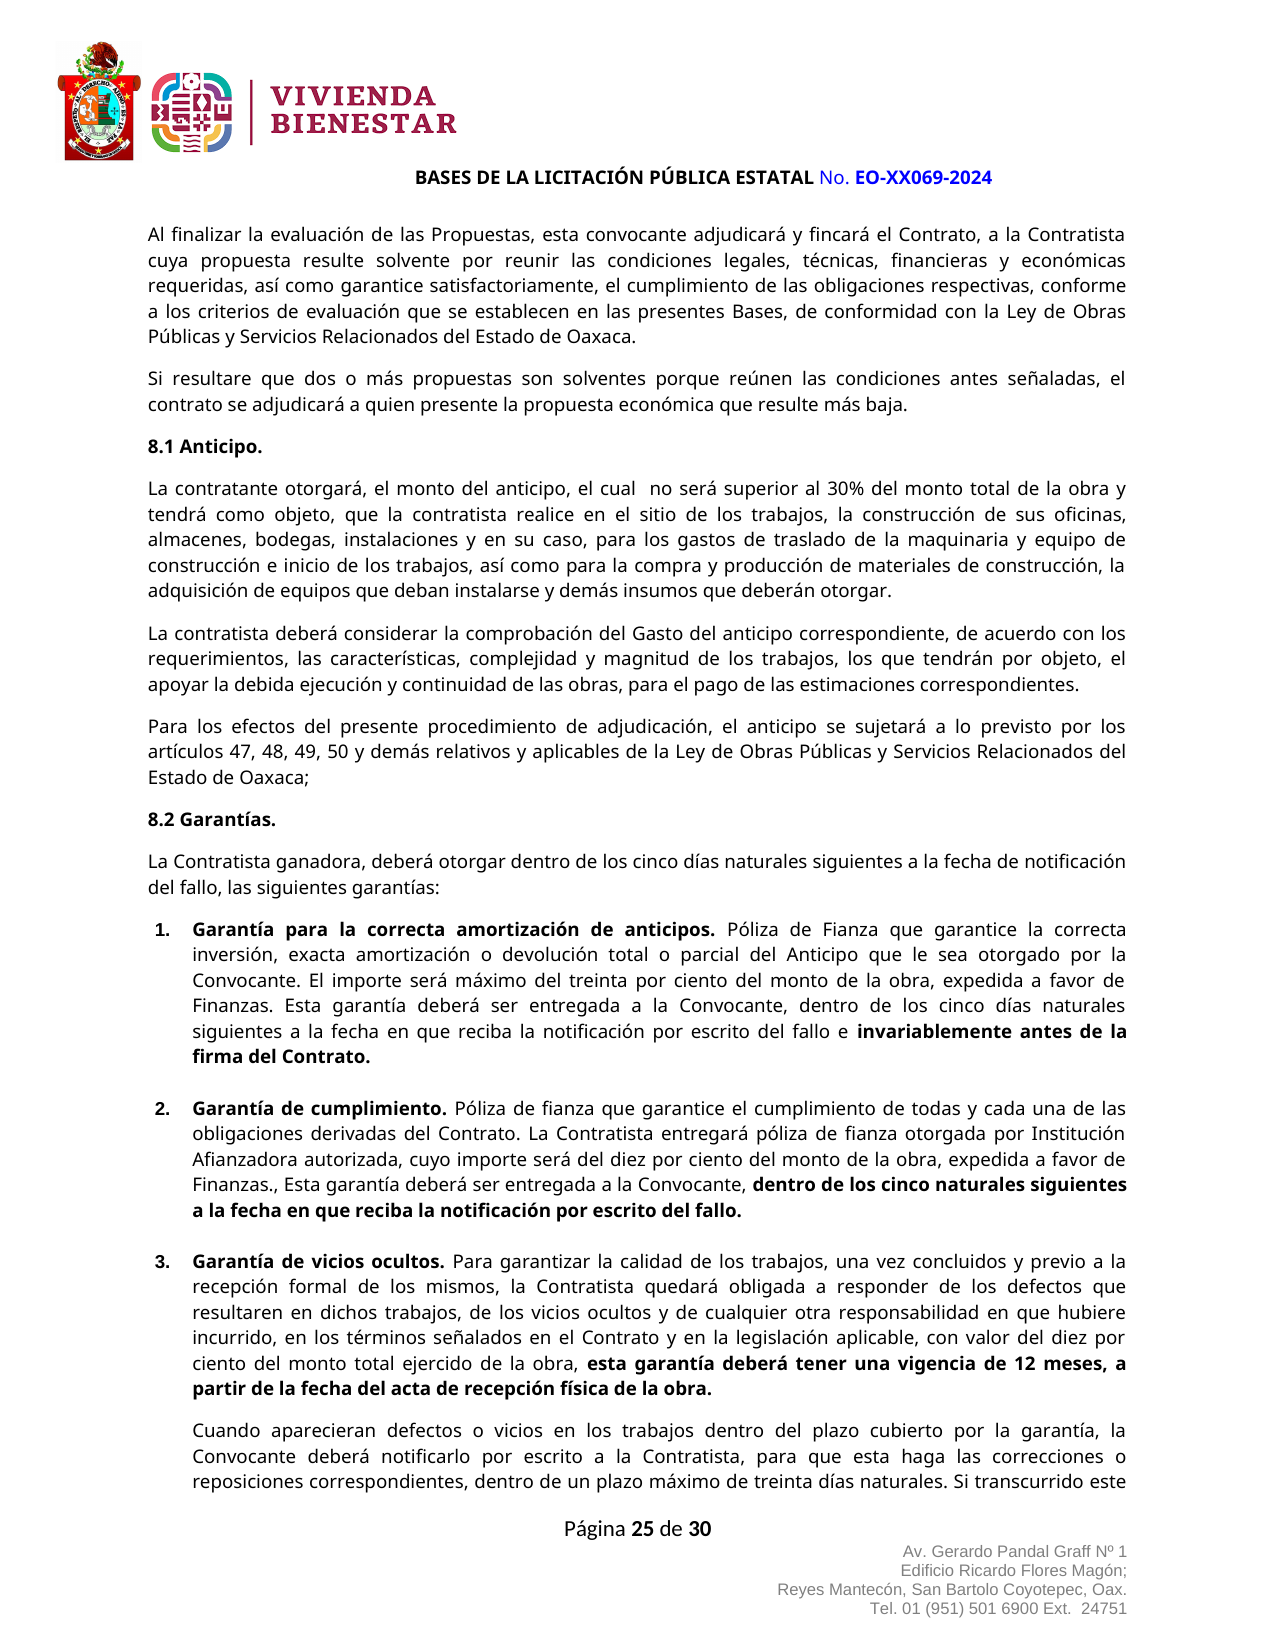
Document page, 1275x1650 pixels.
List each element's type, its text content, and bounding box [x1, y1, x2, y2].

text Para los efectos del presente procedimiento de adjudicación, el anticipo se sujetará a lo previsto por los artículos 47, 48, 49, 50 y demás relativos y aplicables de la Ley de Obras Públicas y Servicios Relacionados del Estado de Oaxaca; [148, 713, 1127, 790]
list Garantía para la correcta amortización de anticipos. Póliza de Fianza que garantice la correcta inversión, exacta amortización o devolución total o parcial del Anticipo que le sea otorgado por la Convocante. El importe será máximo del treinta por ciento del monto de la obra, expedida a favor de Finanzas. Esta garantía deberá ser entregada a la Convocante, dentro de los cinco días naturales siguientes a la fecha en que reciba la notificación por escrito del fallo e invariablemente antes de la firma del Contrato. [154, 916, 1127, 1069]
text Si resultare que dos o más propuestas son solventes porque reúnen las condiciones antes señaladas, el contrato se adjudicará a quien presente la propuesta económica que resulte más baja. [148, 366, 1127, 417]
text 8.1 Anticipo. [148, 433, 1127, 459]
text La contratante otorgará, el monto del anticipo, el cual no será superior al 30% del monto total de la obra y tendrá como objeto, que la contratista realice en el sitio de los trabajos, la construcción de sus oficinas, almacenes, bodegas, instalaciones y en su caso, para los gastos de traslado de la maquinaria y equipo de construcción e inicio de los trabajos, así como para la compra y producción de materiales de construcción, la adquisición de equipos que deban instalarse y demás insumos que deberán otorgar. [148, 476, 1127, 603]
text 8.2 Garantías. [148, 806, 1127, 832]
text La Contratista ganadora, deberá otorgar dentro de los cinco días naturales siguientes a la fecha de notificación del fallo, las siguientes garantías: [148, 848, 1127, 899]
picture [55, 41, 143, 163]
text Al finalizar la evaluación de las Propuestas, esta convocante adjudicará y fincará el Contrato, a la Contratista cuya propuesta resulte solvente por reunir las condiciones legales, técnicas, financieras y económicas requeridas, así como garantice satisfactoriamente, el cumplimiento de las obligaciones respectivas, conforme a los criterios de evaluación que se establecen en las presentes Bases, de conformidad con la Ley de Obras Públicas y Servicios Relacionados del Estado de Oaxaca. [148, 221, 1127, 349]
list Garantía de cumplimiento. Póliza de fianza que garantice el cumplimiento de todas y cada una de las obligaciones derivadas del Contrato. La Contratista entregará póliza de fianza otorgada por Institución Afianzadora autorizada, cuyo importe será del diez por ciento del monto de la obra, expedida a favor de Finanzas., Esta garantía deberá ser entregada a la Convocante, dentro de los cinco naturales siguientes a la fecha en que reciba la notificación por escrito del fallo. [154, 1095, 1127, 1222]
picture [147, 64, 473, 161]
text La contratista deberá considerar la comprobación del Gasto del anticipo correspondiente, de acuerdo con los requerimientos, las características, complejidad y magnitud de los trabajos, los que tendrán por objeto, el apoyar la debida ejecución y continuidad de las obras, para el pago de las estimaciones correspondientes. [148, 620, 1127, 696]
list Garantía de vicios ocultos. Para garantizar la calidad de los trabajos, una vez concluidos y previo a la recepción formal de los mismos, la Contratista quedará obligada a responder de los defectos que resultaren en dichos trabajos, de los vicios ocultos y de cualquier otra responsabilidad en que hubiere incurrido, en los términos señalados en el Contrato y en la legislación aplicable, con valor del diez por ciento del monto total ejercido de la obra, esta garantía deberá tener una vigencia de 12 meses, a partir de la fecha del acta de recepción física de la obra. [154, 1248, 1127, 1401]
